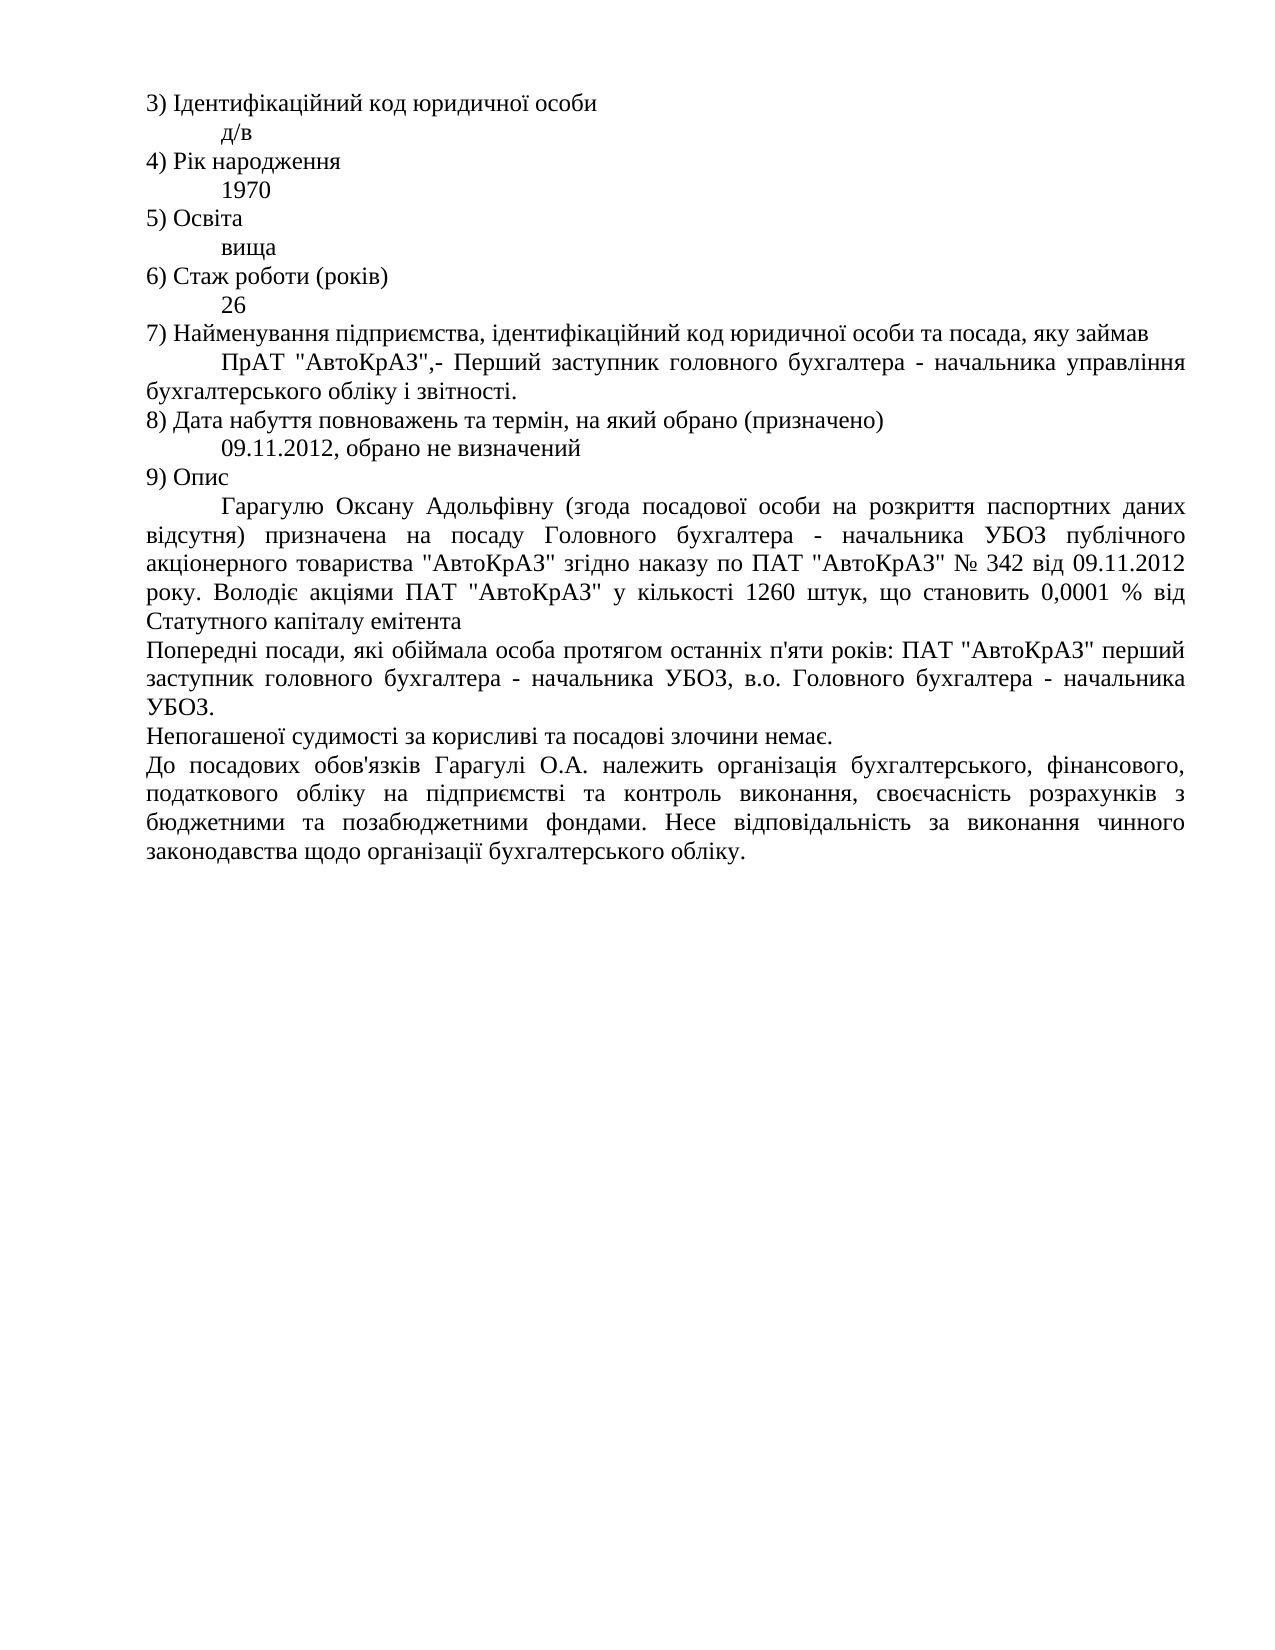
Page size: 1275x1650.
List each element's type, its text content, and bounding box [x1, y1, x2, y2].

text 1970 [146, 175, 1186, 203]
text 8) Дата набуття повноважень та термін, на який обрано (призначено) [146, 405, 1186, 433]
text 09.11.2012, обрано не визначений [146, 433, 1186, 462]
text Гарагулю Оксану Адольфiвну (згода посадової особи на розкриття паспортних даних вiдсутня) призначена на посаду Головного бухгалтера - начальника УБОЗ публiчного акцiонерного товариства "АвтоКрАЗ" згiдно наказу по ПАТ "АвтоКрАЗ" № 342 вiд 09.11.2012 року. Володiє акцiями ПАТ "АвтоКрАЗ" у кiлькостi 1260 штук, що становить 0,0001 % вiд Статутного капiталу емiтента [146, 491, 1186, 635]
text 5) Освіта [146, 203, 1186, 232]
text Попереднi посади, якi обiймала особа протягом останнiх п'яти рокiв: ПАТ "АвтоКрАЗ" перший заступник головного бухгалтера - начальника УБОЗ, в.о. Головного бухгалтера - начальника УБОЗ. [146, 635, 1186, 721]
text ПрАТ "АвтоКрАЗ",- Перший заступник головного бухгалтера - начальника управлiння бухгалтерського облiку i звiтностi. [146, 347, 1186, 405]
text д/в [146, 117, 1186, 146]
text 9) Опис [146, 462, 1186, 491]
text 7) Найменування підприємства, ідентифікаційний код юридичної особи та посада, яку займав [146, 318, 1186, 347]
text вища [146, 232, 1186, 261]
text 6) Стаж роботи (років) [146, 261, 1186, 290]
text Непогашеної судимостi за корисливi та посадовi злочини немає. [146, 721, 1186, 750]
text 3) Ідентифікаційний код юридичної особи [146, 88, 1186, 117]
text До посадових обов'язкiв Гарагулi О.А. належить органiзацiя бухгалтерського, фiнансового, податкового облiку на пiдприємствi та контроль виконання, своєчаснiсть розрахункiв з бюджетними та позабюджетними фондами. Несе вiдповiдальнiсть за виконання чинного законодавства щодо органiзацiї бухгалтерського облiку. [146, 750, 1186, 865]
text 4) Рік народження [146, 146, 1186, 175]
text 26 [146, 290, 1186, 318]
